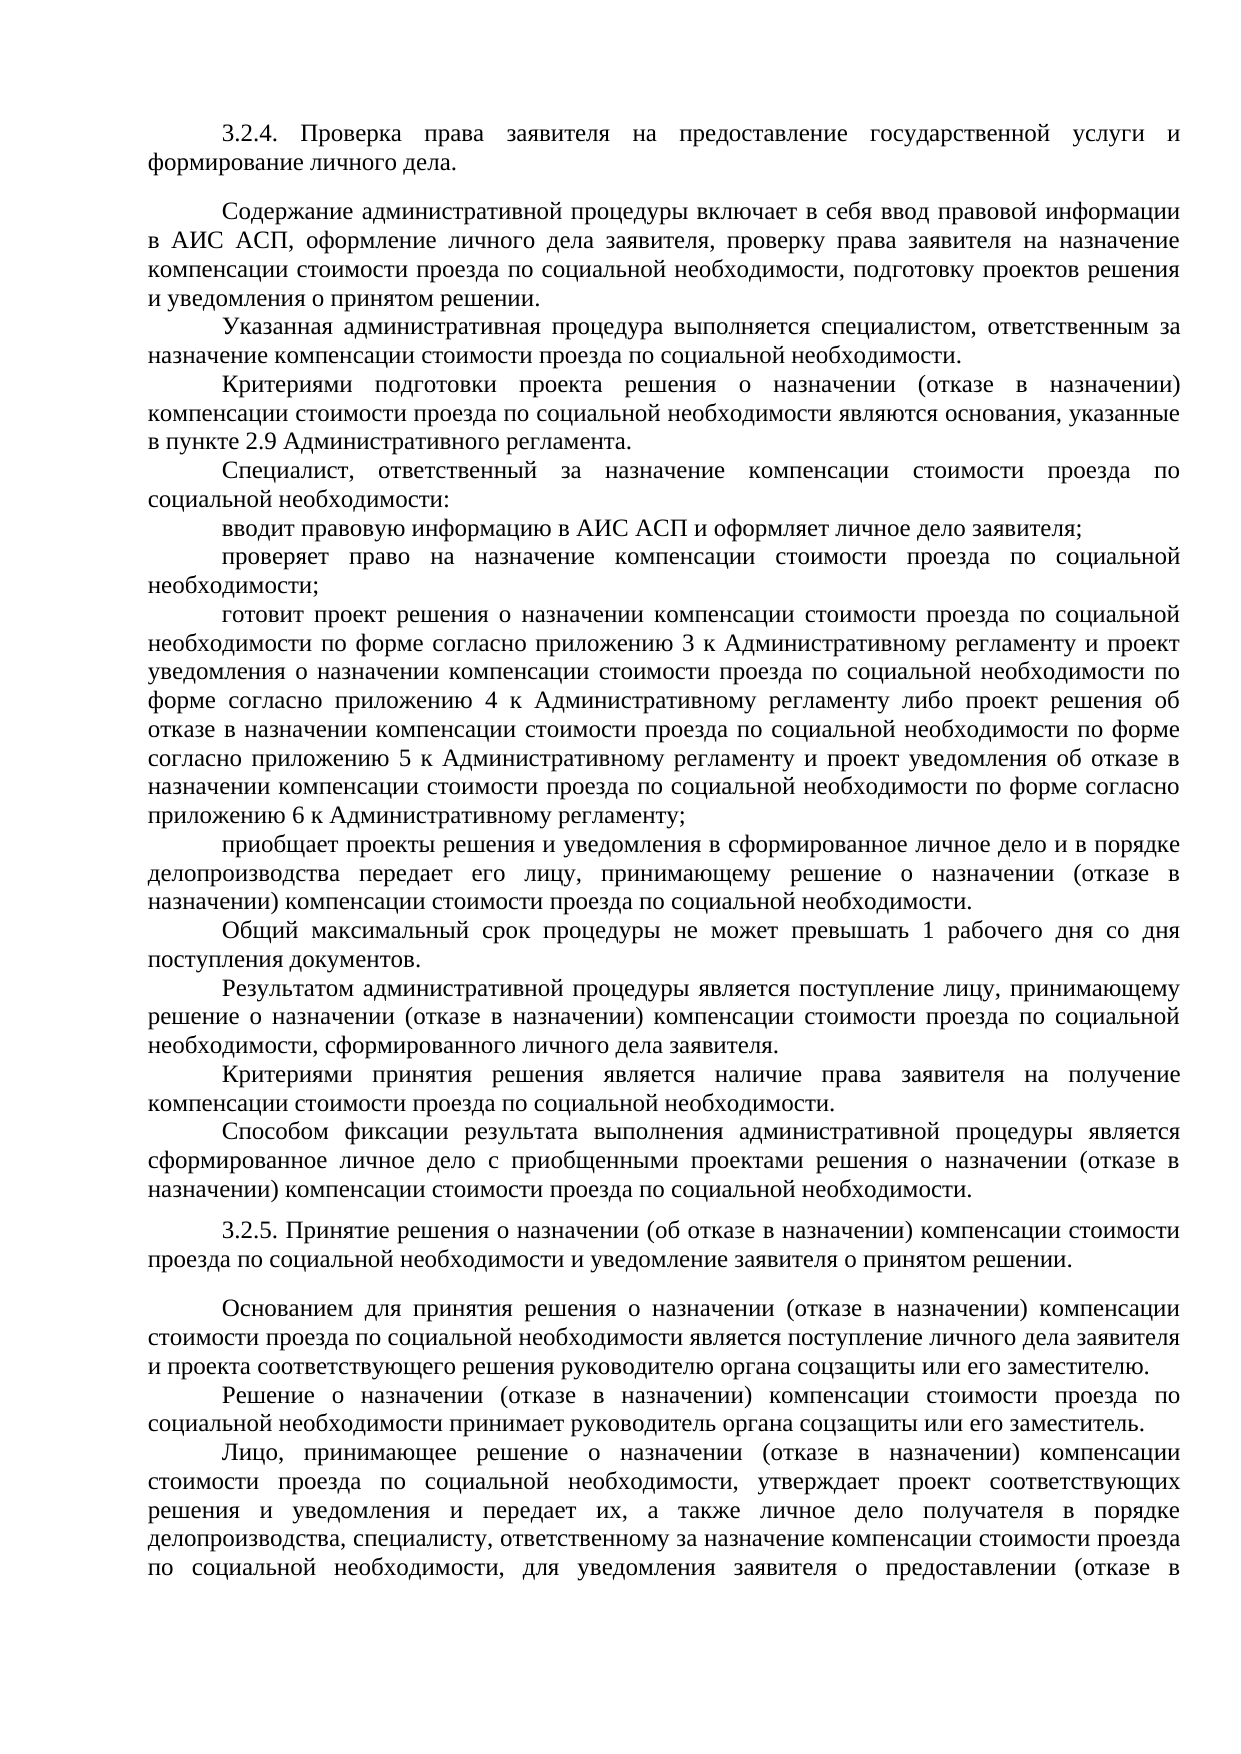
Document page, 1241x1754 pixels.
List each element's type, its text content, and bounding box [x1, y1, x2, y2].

text 3.2.4. Проверка права заявителя на предоставление государственной услуги и формирование личного дела. [148, 118, 1181, 176]
text Результатом административной процедуры является поступление лицу, принимающему решение о назначении (отказе в назначении) компенсации стоимости проезда по социальной необходимости, сформированного личного дела заявителя. [148, 973, 1181, 1059]
text приобщает проекты решения и уведомления в сформированное личное дело и в порядке делопроизводства передает его лицу, принимающему решение о назначении (отказе в назначении) компенсации стоимости проезда по социальной необходимости. [148, 829, 1181, 915]
text готовит проект решения о назначении компенсации стоимости проезда по социальной необходимости по форме согласно приложению 3 к Административному регламенту и проект уведомления о назначении компенсации стоимости проезда по социальной необходимости по форме согласно приложению 4 к Административному регламенту либо проект решения об отказе в назначении компенсации стоимости проезда по социальной необходимости по форме согласно приложению 5 к Административному регламенту и проект уведомления об отказе в назначении компенсации стоимости проезда по социальной необходимости по форме согласно приложению 6 к Административному регламенту; [148, 599, 1181, 829]
text Основанием для принятия решения о назначении (отказе в назначении) компенсации стоимости проезда по социальной необходимости является поступление личного дела заявителя и проекта соответствующего решения руководителю органа соцзащиты или его заместителю. [148, 1293, 1181, 1380]
text Критериями принятия решения является наличие права заявителя на получение компенсации стоимости проезда по социальной необходимости. [148, 1059, 1181, 1116]
text Специалист, ответственный за назначение компенсации стоимости проезда по социальной необходимости: [148, 455, 1181, 513]
text 3.2.5. Принятие решения о назначении (об отказе в назначении) компенсации стоимости проезда по социальной необходимости и уведомление заявителя о принятом решении. [148, 1215, 1181, 1273]
text Указанная административная процедура выполняется специалистом, ответственным за назначение компенсации стоимости проезда по социальной необходимости. [148, 311, 1181, 369]
text Содержание административной процедуры включает в себя ввод правовой информации в АИС АСП, оформление личного дела заявителя, проверку права заявителя на назначение компенсации стоимости проезда по социальной необходимости, подготовку проектов решения и уведомления о принятом решении. [148, 196, 1181, 311]
text вводит правовую информацию в АИС АСП и оформляет личное дело заявителя; [148, 513, 1181, 541]
text Решение о назначении (отказе в назначении) компенсации стоимости проезда по социальной необходимости принимает руководитель органа соцзащиты или его заместитель. [148, 1380, 1181, 1437]
text Общий максимальный срок процедуры не может превышать 1 рабочего дня со дня поступления документов. [148, 915, 1181, 973]
text Способом фиксации результата выполнения административной процедуры является сформированное личное дело с приобщенными проектами решения о назначении (отказе в назначении) компенсации стоимости проезда по социальной необходимости. [148, 1116, 1181, 1203]
text Критериями подготовки проекта решения о назначении (отказе в назначении) компенсации стоимости проезда по социальной необходимости являются основания, указанные в пункте 2.9 Административного регламента. [148, 369, 1181, 455]
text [148, 1437, 1181, 1581]
text проверяет право на назначение компенсации стоимости проезда по социальной необходимости; [148, 541, 1181, 599]
